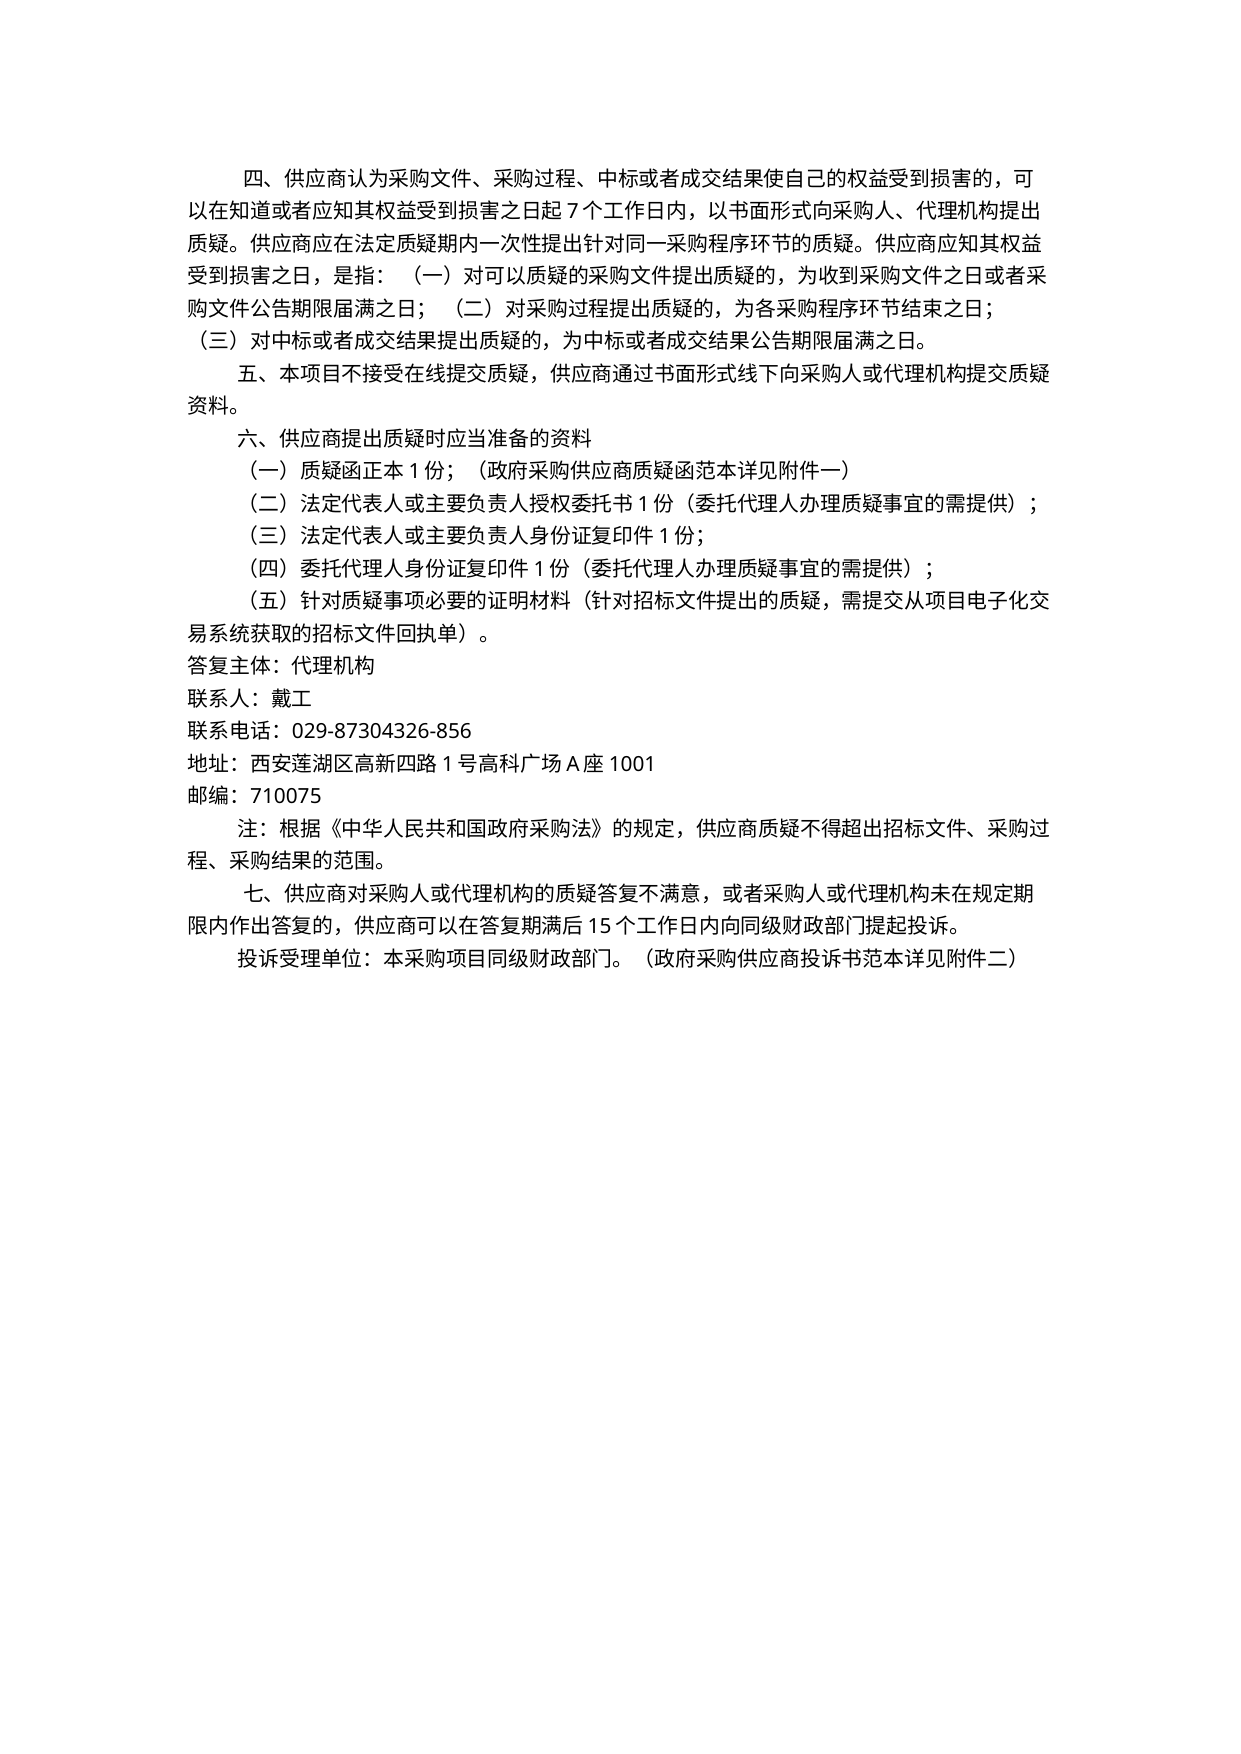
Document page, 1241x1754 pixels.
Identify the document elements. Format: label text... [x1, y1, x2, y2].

text 联系人：戴工 [187, 682, 1053, 714]
text 四、供应商认为采购文件、采购过程、中标或者成交结果使自己的权益受到损害的，可以在知道或者应知其权益受到损害之日起7个工作日内，以书面形式向采购人、代理机构提出质疑。供应商应在法定质疑期内一次性提出针对同一采购程序环节的质疑。供应商应知其权益受到损害之日，是指： （一）对可以质疑的采购文件提出质疑的，为收到采购文件之日或者采购文件公告期限届满之日； （二）对采购过程提出质疑的，为各采购程序环节结束之日； （三）对中标或者成交结果提出质疑的，为中标或者成交结果公告期限届满之日。 [187, 162, 1053, 357]
text 五、本项目不接受在线提交质疑，供应商通过书面形式线下向采购人或代理机构提交质疑资料。 [187, 357, 1053, 422]
text （四）委托代理人身份证复印件1份（委托代理人办理质疑事宜的需提供）； [187, 552, 1053, 584]
text 邮编：710075 [187, 779, 1053, 812]
text 投诉受理单位：本采购项目同级财政部门。（政府采购供应商投诉书范本详见附件二） [187, 942, 1053, 974]
text 答复主体：代理机构 [187, 649, 1053, 682]
text 七、供应商对采购人或代理机构的质疑答复不满意，或者采购人或代理机构未在规定期限内作出答复的，供应商可以在答复期满后15个工作日内向同级财政部门提起投诉。 [187, 877, 1053, 942]
text （五）针对质疑事项必要的证明材料（针对招标文件提出的质疑，需提交从项目电子化交易系统获取的招标文件回执单）。 [187, 584, 1053, 649]
text （二）法定代表人或主要负责人授权委托书1份（委托代理人办理质疑事宜的需提供）； [187, 487, 1053, 519]
text 联系电话：029-87304326-856 [187, 714, 1053, 747]
text 地址：西安莲湖区高新四路1号高科广场A座1001 [187, 747, 1053, 779]
text 注：根据《中华人民共和国政府采购法》的规定，供应商质疑不得超出招标文件、采购过程、采购结果的范围。 [187, 812, 1053, 877]
text （三）法定代表人或主要负责人身份证复印件1份； [187, 519, 1053, 552]
text （一）质疑函正本1份；（政府采购供应商质疑函范本详见附件一） [187, 454, 1053, 487]
text 六、供应商提出质疑时应当准备的资料 [187, 422, 1053, 454]
